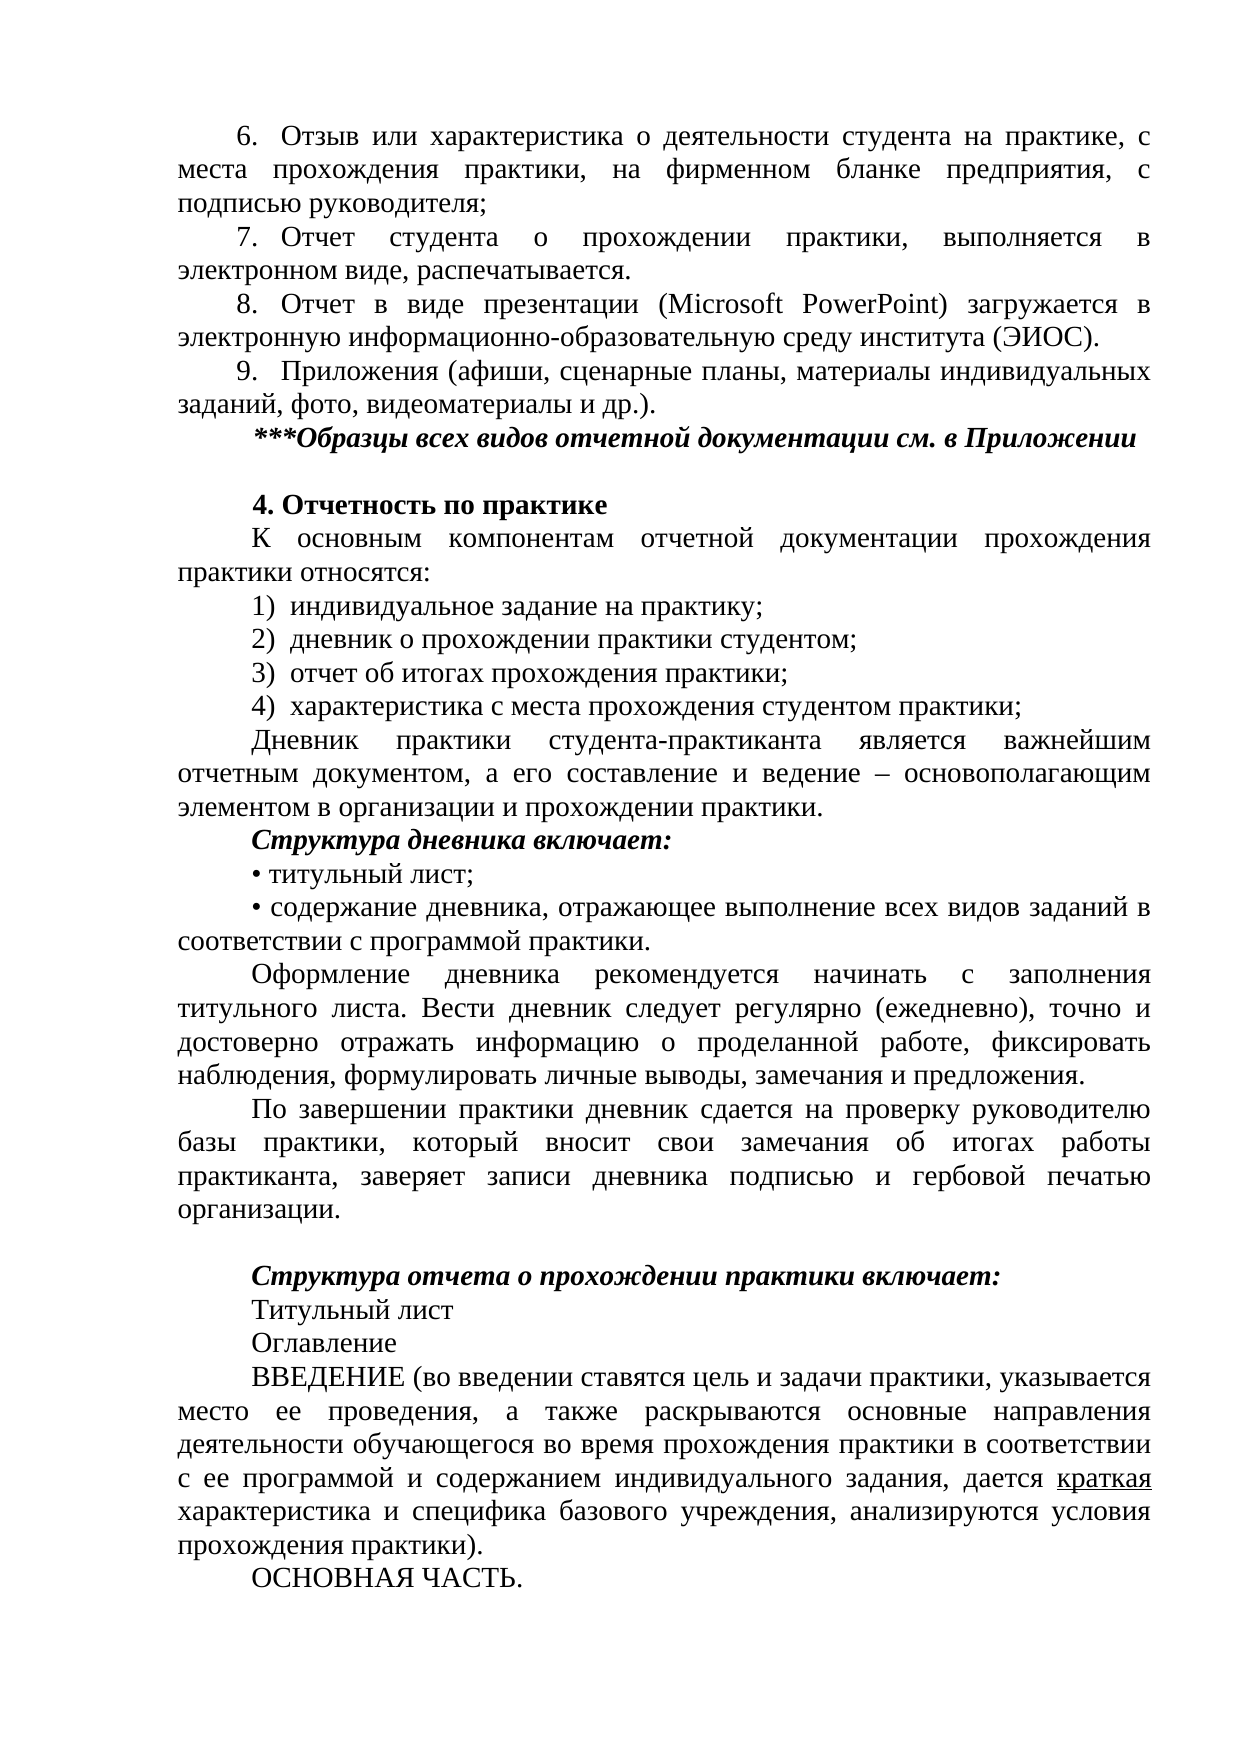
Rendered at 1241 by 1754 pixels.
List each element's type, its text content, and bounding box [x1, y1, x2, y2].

text ВВЕДЕНИЕ (во введении ставятся цель и задачи практики, указывается место ее проведения, а также раскрываются основные направления деятельности обучающегося во время прохождения практики в соответствии с ее программой и содержанием индивидуального задания, дается краткая характеристика и специфика базового учреждения, анализируются условия прохождения практики). [177, 1359, 1152, 1560]
text Дневник практики студента-практиканта является важнейшим отчетным документом, а его составление и ведение – основополагающим элементом в организации и прохождении практики. [177, 722, 1152, 822]
list Приложения (афиши, сценарные планы, материалы индивидуальных заданий, фото, видеоматериалы и др.). [177, 353, 1152, 420]
text Структура отчета о прохождении практики включает: [177, 1258, 1152, 1292]
list Отчет в виде презентации (Microsoft PowerPoint) загружается в электронную информационно-образовательную среду института (ЭИОС). [177, 286, 1152, 353]
list Отзыв или характеристика о деятельности студента на практике, с места прохождения практики, на фирменном бланке предприятия, с подписью руководителя; [177, 118, 1152, 219]
list Отчет студента о прохождении практики, выполняется в электронном виде, распечатывается. [177, 219, 1152, 286]
text • содержание дневника, отражающее выполнение всех видов заданий в соответствии с программой практики. [177, 889, 1152, 957]
text Структура дневника включает: [177, 822, 1152, 856]
list характеристика с места прохождения студентом практики; [177, 688, 1152, 722]
text ОСНОВНАЯ ЧАСТЬ. [177, 1560, 1152, 1594]
text 4. Отчетность по практике [177, 487, 1152, 521]
text По завершении практики дневник сдается на проверку руководителю базы практики, который вносит свои замечания об итогах работы практиканта, заверяет записи дневника подписью и гербовой печатью организации. [177, 1091, 1152, 1225]
list отчет об итогах прохождения практики; [177, 655, 1152, 688]
text ***Образцы всех видов отчетной документации см. в Приложении [177, 420, 1152, 453]
text • титульный лист; [177, 856, 1152, 889]
text Титульный лист [177, 1292, 1152, 1326]
list индивидуальное задание на практику; [177, 588, 1152, 621]
list дневник о прохождении практики студентом; [177, 621, 1152, 655]
text К основным компонентам отчетной документации прохождения практики относятся: [177, 521, 1152, 588]
text Оформление дневника рекомендуется начинать с заполнения титульного листа. Вести дневник следует регулярно (ежедневно), точно и достоверно отражать информацию о проделанной работе, фиксировать наблюдения, формулировать личные выводы, замечания и предложения. [177, 957, 1152, 1091]
text Оглавление [177, 1326, 1152, 1359]
